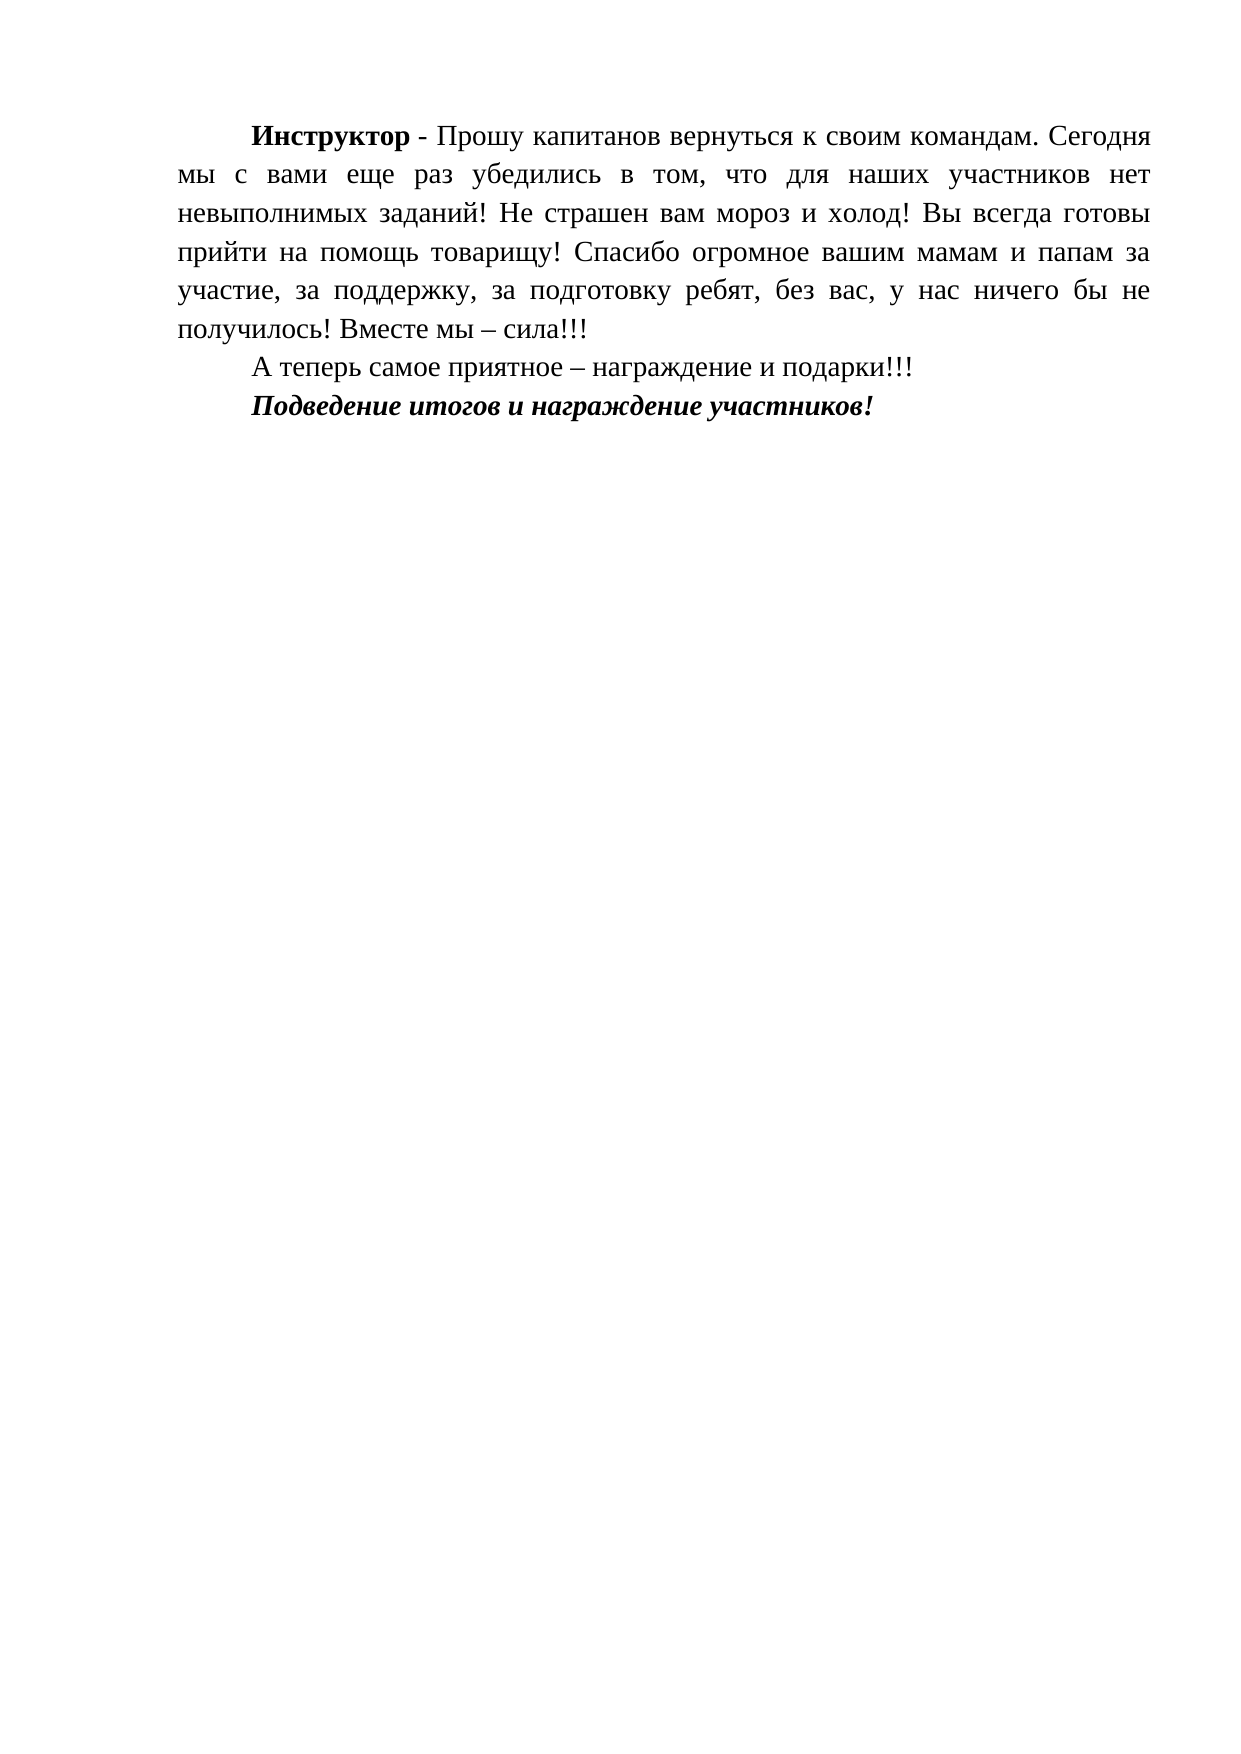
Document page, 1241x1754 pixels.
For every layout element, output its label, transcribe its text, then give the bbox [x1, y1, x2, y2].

text Инструктор - Прошу капитанов вернуться к своим командам. Сегодня мы с вами еще раз убедились в том, что для наших участников нет невыполнимых заданий! Не страшен вам мороз и холод! Вы всегда готовы прийти на помощь товарищу! Спасибо огромное вашим мамам и папам за участие, за поддержку, за подготовку ребят, без вас, у нас ничего бы не получилось! Вместе мы – сила!!! [177, 118, 1152, 344]
text Подведение итогов и награждение участников! [177, 388, 1152, 421]
text А теперь самое приятное – награждение и подарки!!! [177, 349, 1152, 383]
